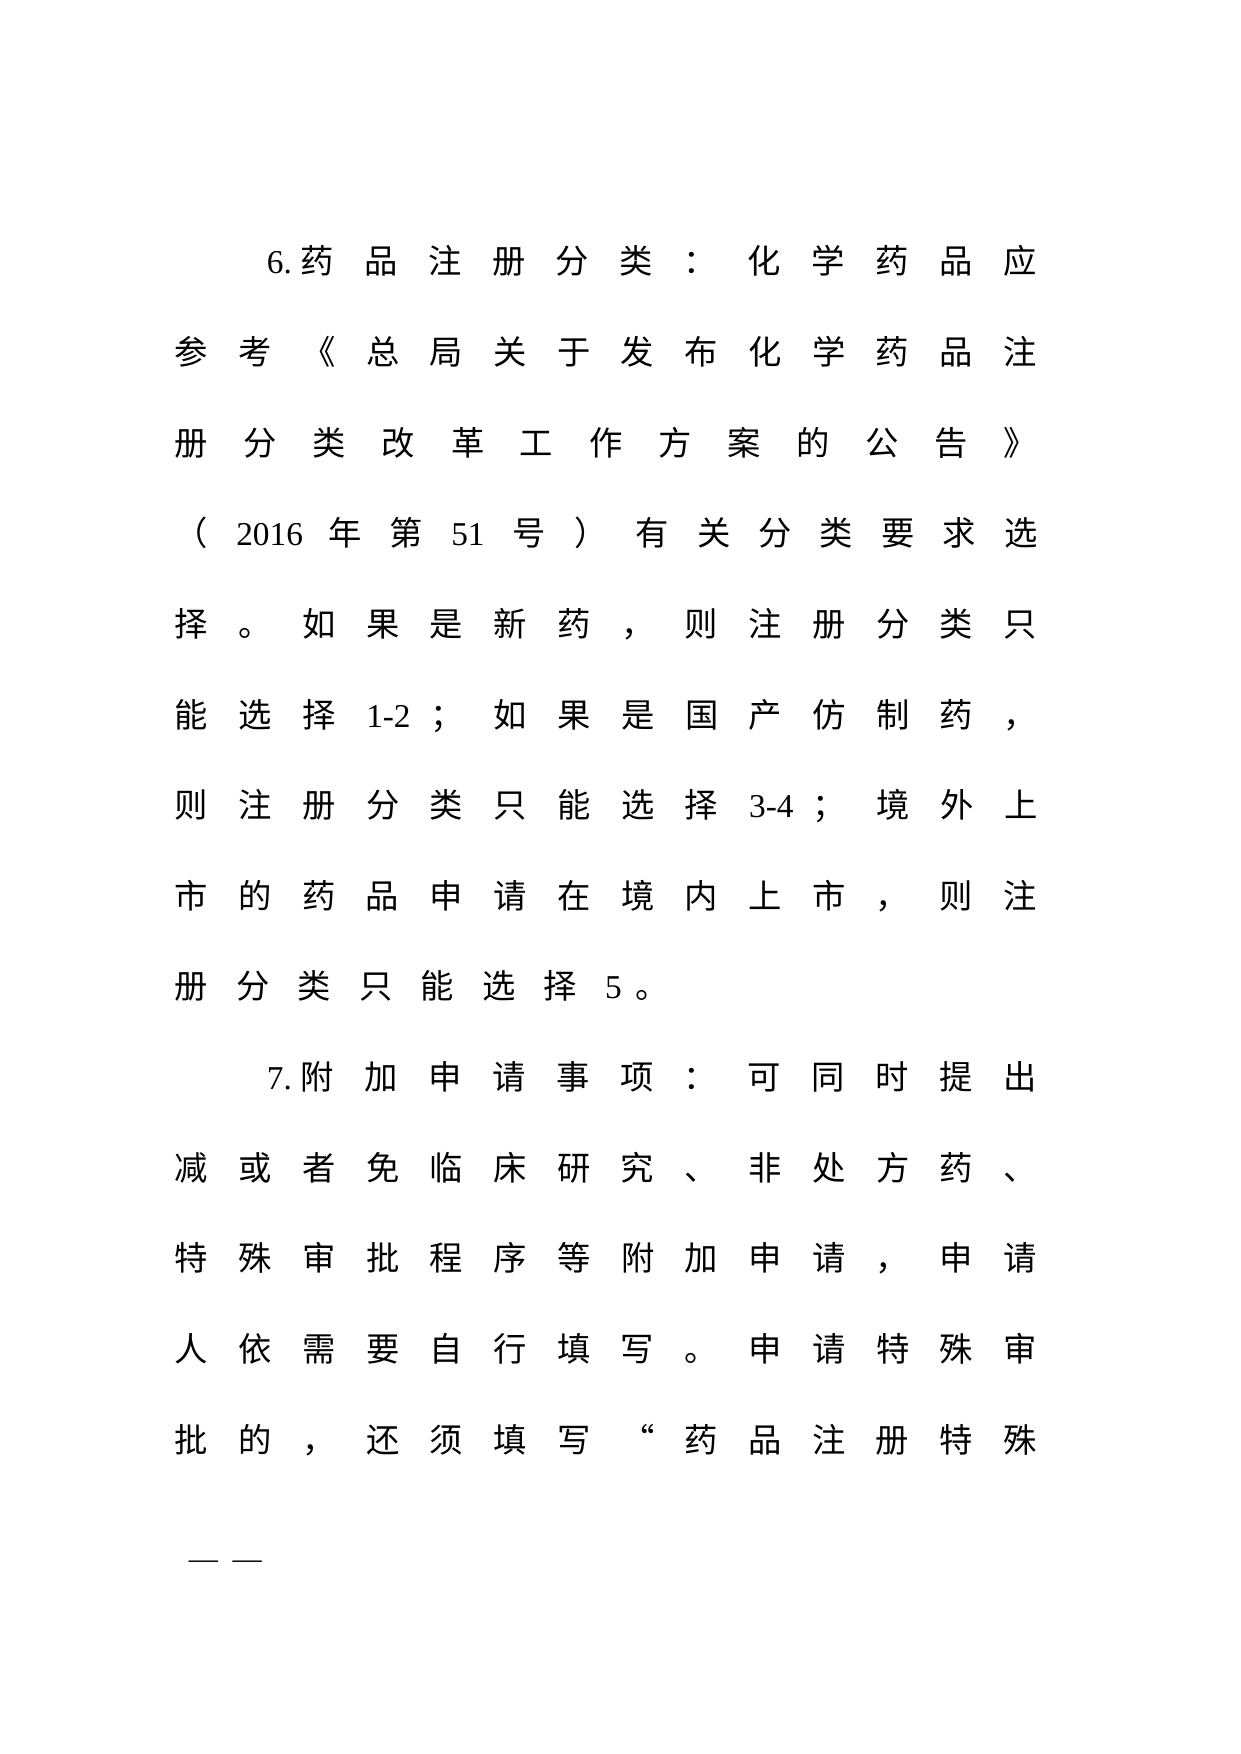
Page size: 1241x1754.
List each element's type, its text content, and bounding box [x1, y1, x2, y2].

text 6.药品注册分类：化学药品应参考《总局关于发布化学药品注册分类改革工作方案的公告》（2016年第51号）有关分类要求选择。如果是新药，则注册分类只能选择1-2；如果是国产仿制药，则注册分类只能选择3-4；境外上市的药品申请在境内上市，则注册分类只能选择5。 [174, 214, 1066, 1030]
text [174, 1030, 1066, 1483]
